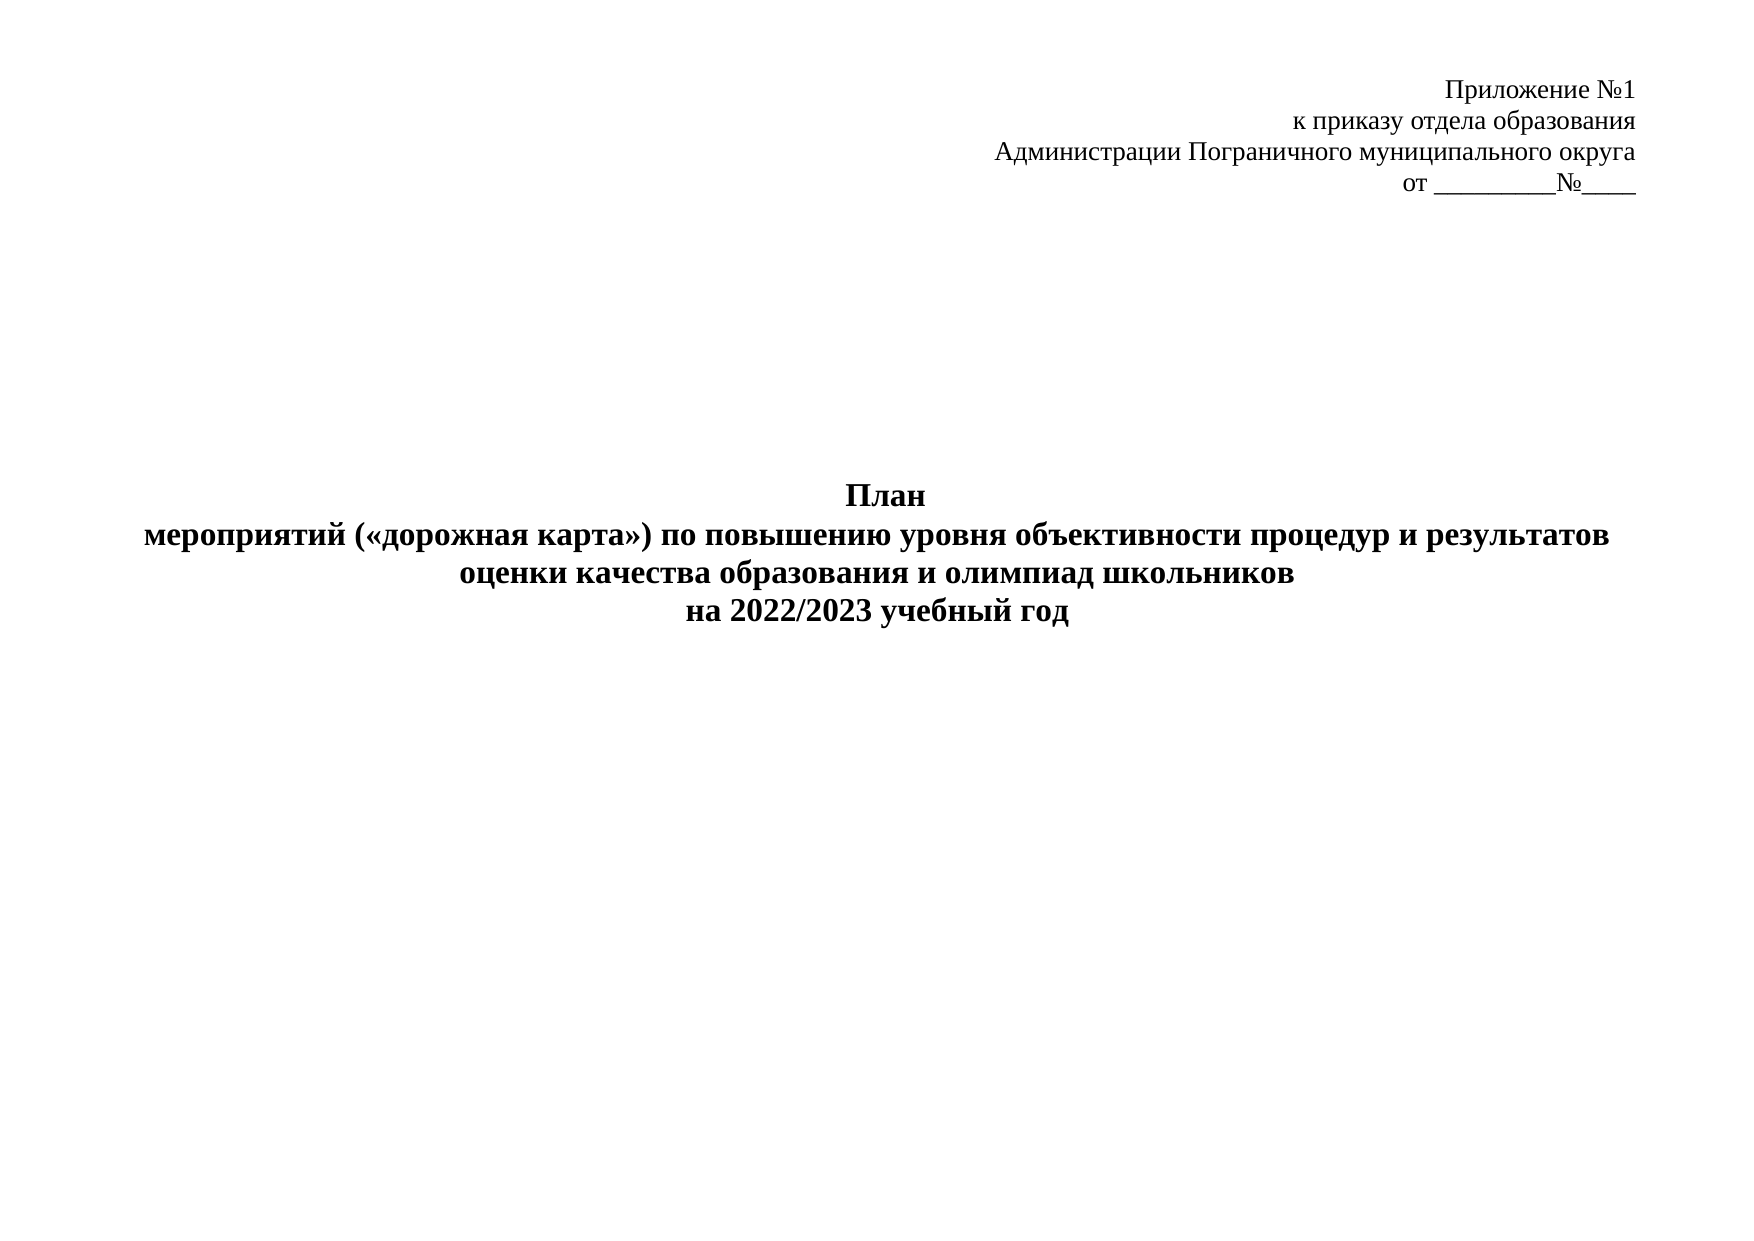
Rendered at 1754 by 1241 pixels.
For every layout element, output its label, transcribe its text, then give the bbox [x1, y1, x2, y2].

text Администрации Пограничного муниципального округа [118, 135, 1636, 167]
text от _________№____ [118, 167, 1636, 198]
text к приказу отдела образования [118, 104, 1636, 135]
text Приложение №1 [118, 73, 1636, 104]
text План мероприятий («дорожная карта») по повышению уровня объективности процедур и результатов оценки качества образования и олимпиад школьников на 2022/2023 учебный год [118, 476, 1636, 629]
